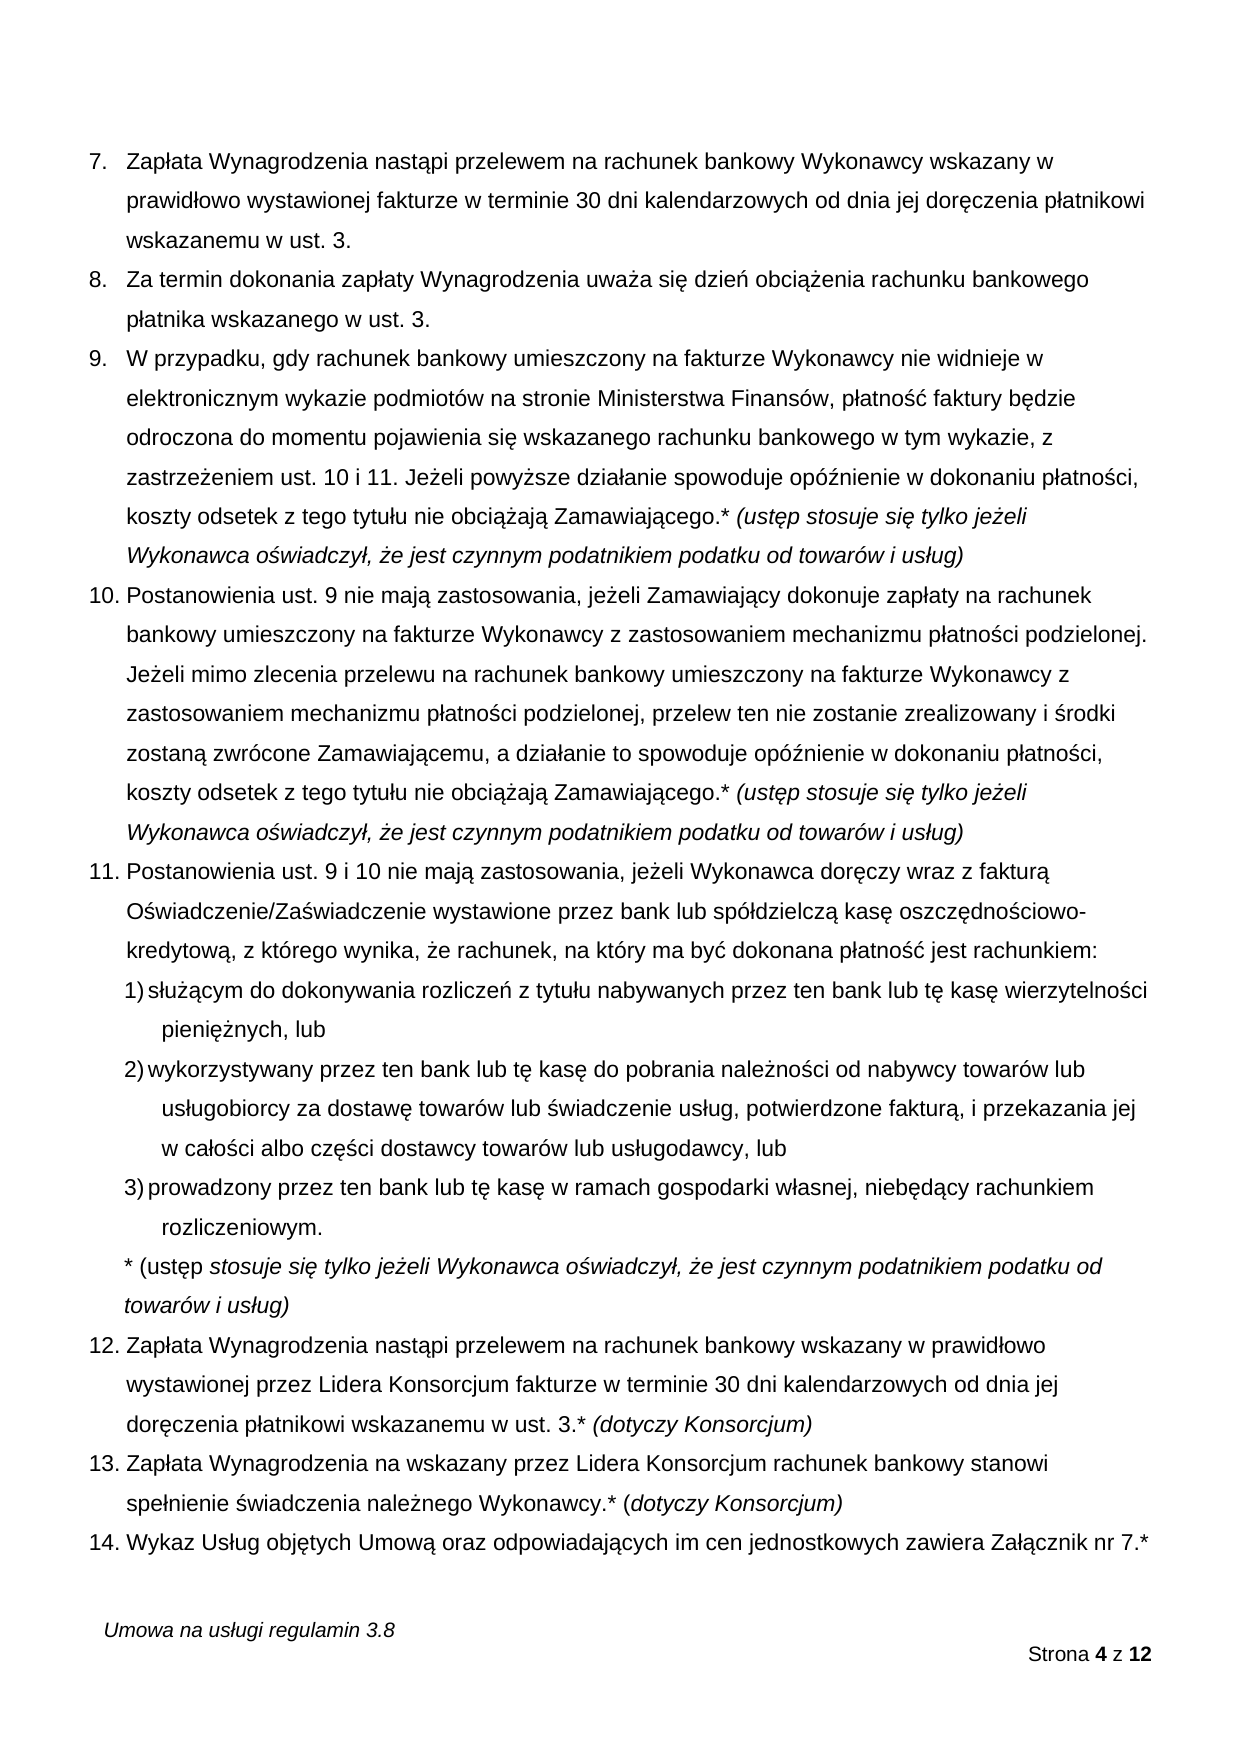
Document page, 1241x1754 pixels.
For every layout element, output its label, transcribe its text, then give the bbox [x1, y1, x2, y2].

list Postanowienia ust. 9 i 10 nie mają zastosowania, jeżeli Wykonawca doręczy wraz z fakturą Oświadczenie/Zaświadczenie wystawione przez bank lub spółdzielczą kasę oszczędnościowo-kredytową, z którego wynika, że rachunek, na który ma być dokonana płatność jest rachunkiem: [88, 858, 1152, 963]
list prowadzony przez ten bank lub tę kasę w ramach gospodarki własnej, niebędący rachunkiem rozliczeniowym. [124, 1174, 1152, 1240]
list W przypadku, gdy rachunek bankowy umieszczony na fakturze Wykonawcy nie widnieje w elektronicznym wykazie podmiotów na stronie Ministerstwa Finansów, płatność faktury będzie odroczona do momentu pojawienia się wskazanego rachunku bankowego w tym wykazie, z zastrzeżeniem ust. 10 i 11. Jeżeli powyższe działanie spowoduje opóźnienie w dokonaniu płatności, koszty odsetek z tego tytułu nie obciążają Zamawiającego.* (ustęp stosuje się tylko jeżeli Wykonawca oświadczył, że jest czynnym podatnikiem podatku od towarów i usług) [88, 345, 1152, 569]
list Za termin dokonania zapłaty Wynagrodzenia uważa się dzień obciążenia rachunku bankowego płatnika wskazanego w ust. 3. [88, 266, 1152, 332]
list służącym do dokonywania rozliczeń z tytułu nabywanych przez ten bank lub tę kasę wierzytelności pieniężnych, lub [124, 977, 1152, 1042]
list Postanowienia ust. 9 nie mają zastosowania, jeżeli Zamawiający dokonuje zapłaty na rachunek bankowy umieszczony na fakturze Wykonawcy z zastosowaniem mechanizmu płatności podzielonej. Jeżeli mimo zlecenia przelewu na rachunek bankowy umieszczony na fakturze Wykonawcy z zastosowaniem mechanizmu płatności podzielonej, przelew ten nie zostanie zrealizowany i środki zostaną zwrócone Zamawiającemu, a działanie to spowoduje opóźnienie w dokonaniu płatności, koszty odsetek z tego tytułu nie obciążają Zamawiającego.* (ustęp stosuje się tylko jeżeli Wykonawca oświadczył, że jest czynnym podatnikiem podatku od towarów i usług) [88, 582, 1152, 845]
list Wykaz Usług objętych Umową oraz odpowiadających im cen jednostkowych zawiera Załącznik nr 7.* [88, 1529, 1152, 1556]
list Zapłata Wynagrodzenia nastąpi przelewem na rachunek bankowy wskazany w prawidłowo wystawionej przez Lidera Konsorcjum fakturze w terminie 30 dni kalendarzowych od dnia jej doręczenia płatnikowi wskazanemu w ust. 3.* (dotyczy Konsorcjum) [88, 1332, 1152, 1437]
text * (ustęp stosuje się tylko jeżeli Wykonawca oświadczył, że jest czynnym podatnikiem podatku od towarów i usług) [124, 1253, 1152, 1319]
list Zapłata Wynagrodzenia na wskazany przez Lidera Konsorcjum rachunek bankowy stanowi spełnienie świadczenia należnego Wykonawcy.* (dotyczy Konsorcjum) [88, 1450, 1152, 1516]
list wykorzystywany przez ten bank lub tę kasę do pobrania należności od nabywcy towarów lub usługobiorcy za dostawę towarów lub świadczenie usług, potwierdzone fakturą, i przekazania jej w całości albo części dostawcy towarów lub usługodawcy, lub [124, 1056, 1152, 1161]
list Zapłata Wynagrodzenia nastąpi przelewem na rachunek bankowy Wykonawcy wskazany w prawidłowo wystawionej fakturze w terminie 30 dni kalendarzowych od dnia jej doręczenia płatnikowi wskazanemu w ust. 3. [88, 148, 1152, 253]
